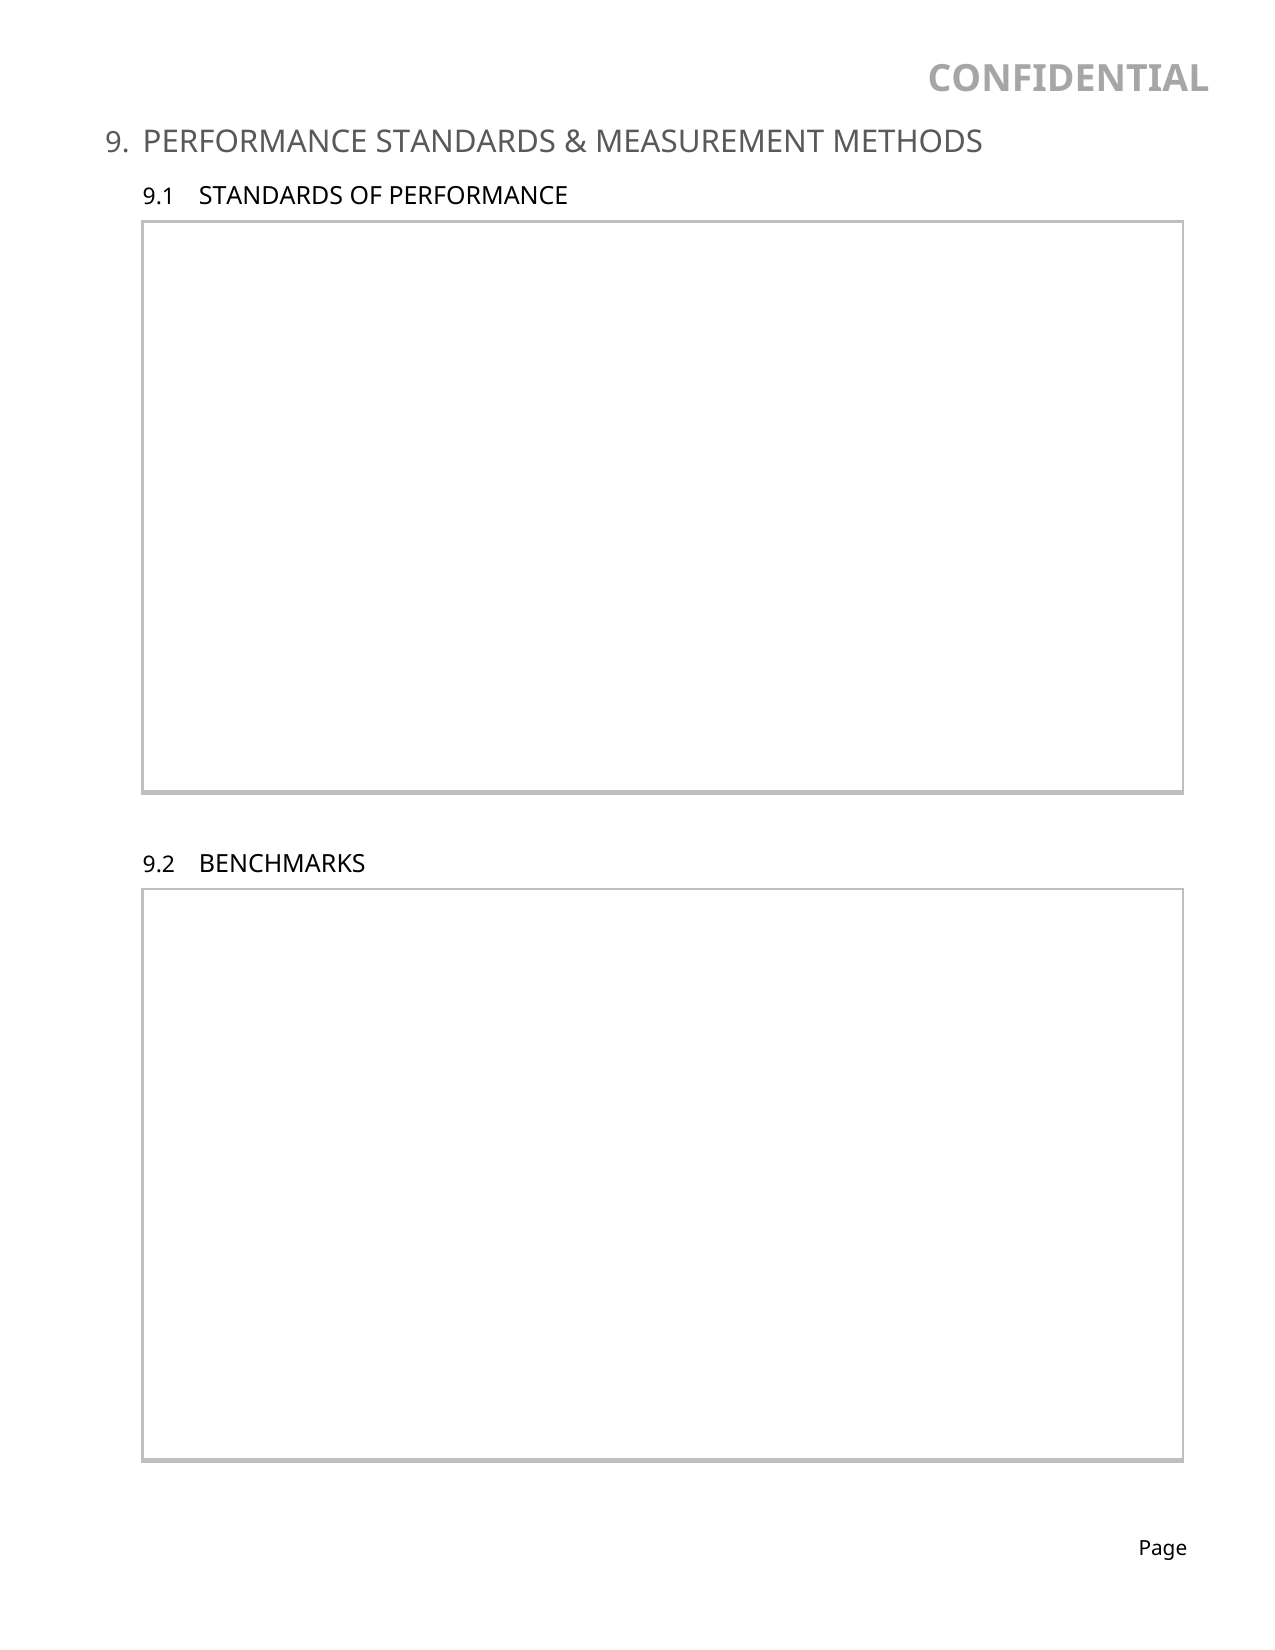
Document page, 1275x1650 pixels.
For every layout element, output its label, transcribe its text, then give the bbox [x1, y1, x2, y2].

subtitle PERFORMANCE STANDARDS & MEASUREMENT METHODS [105, 119, 1200, 161]
subtitle BENCHMARKS [142, 846, 1200, 879]
table_header [144, 890, 1182, 1458]
subtitle STANDARDS OF PERFORMANCE [142, 178, 1200, 212]
table_header [144, 223, 1182, 790]
